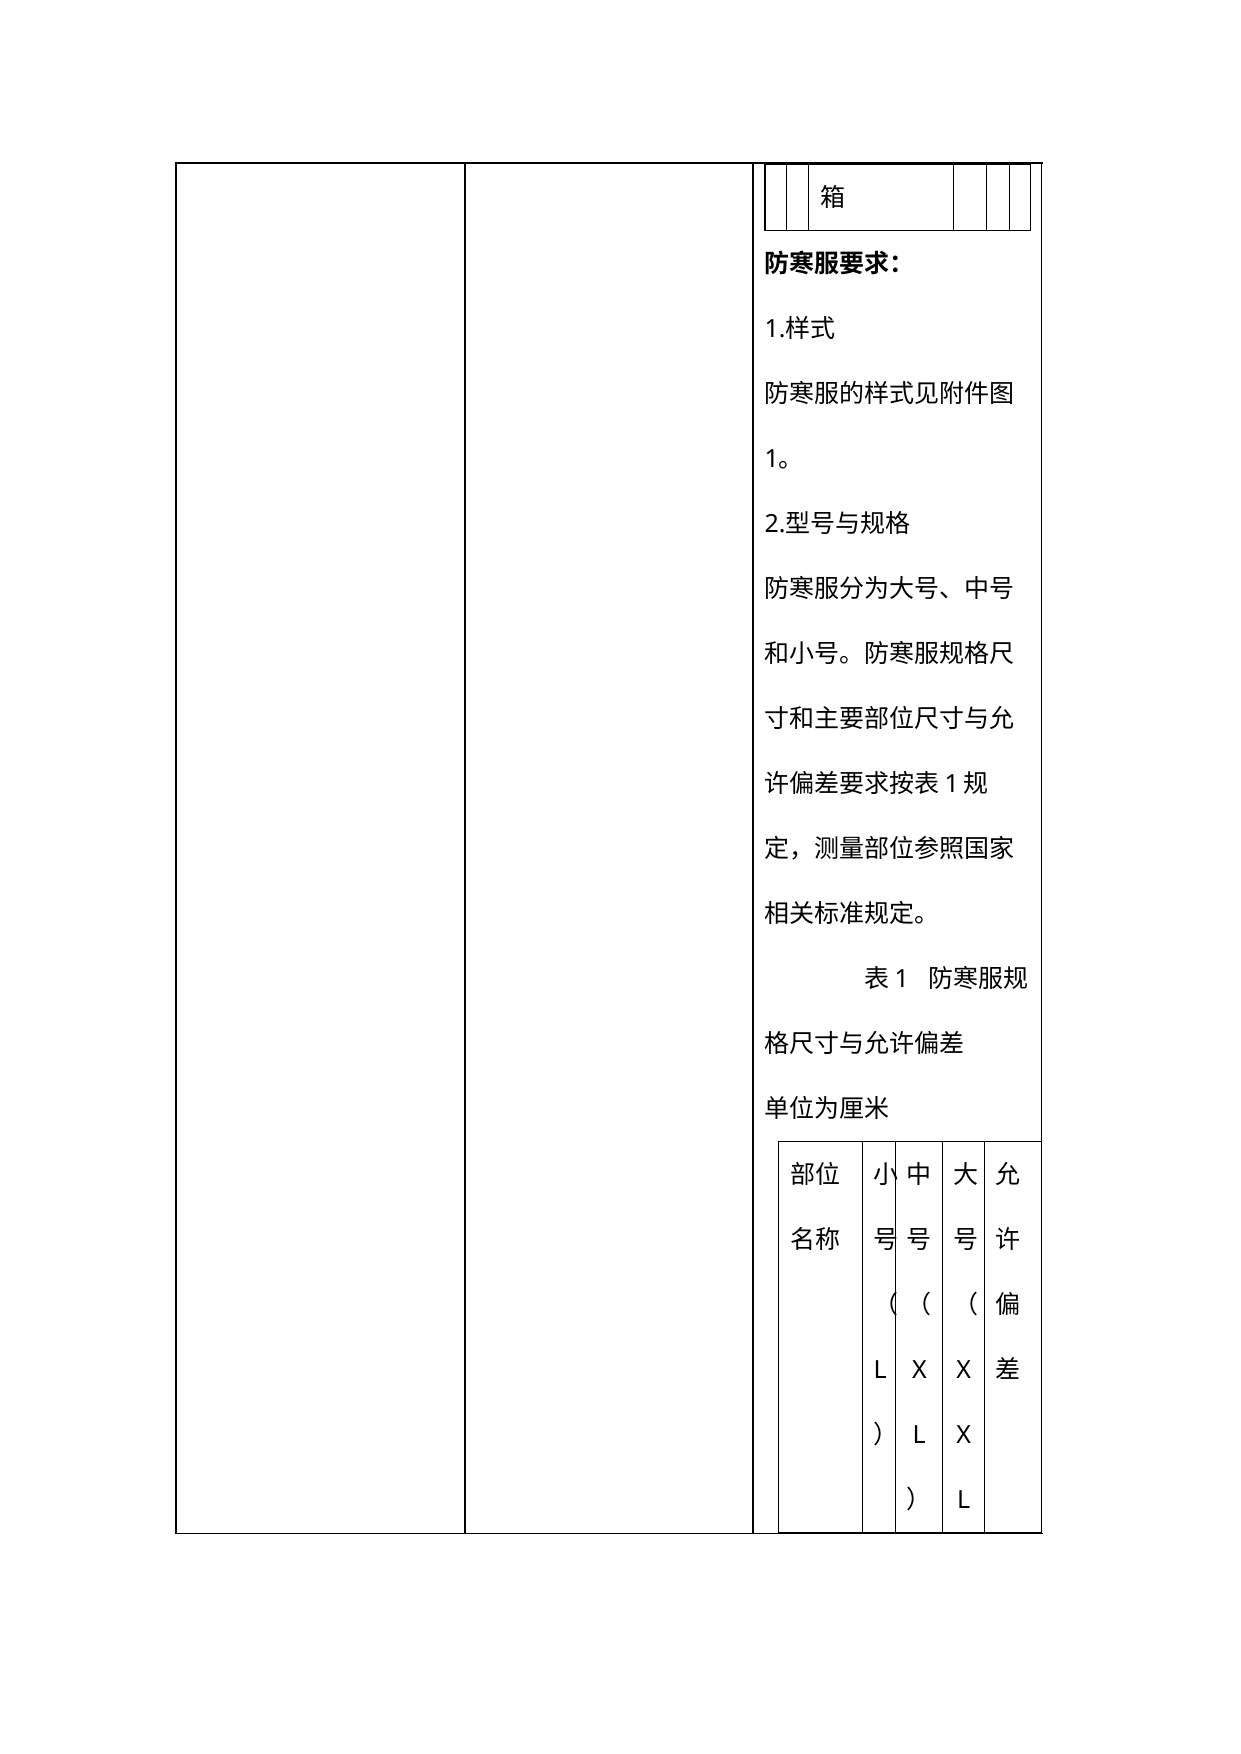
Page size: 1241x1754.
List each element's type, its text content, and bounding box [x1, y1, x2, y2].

table_cell 1 [177, 164, 464, 1533]
table_cell [466, 164, 752, 1533]
